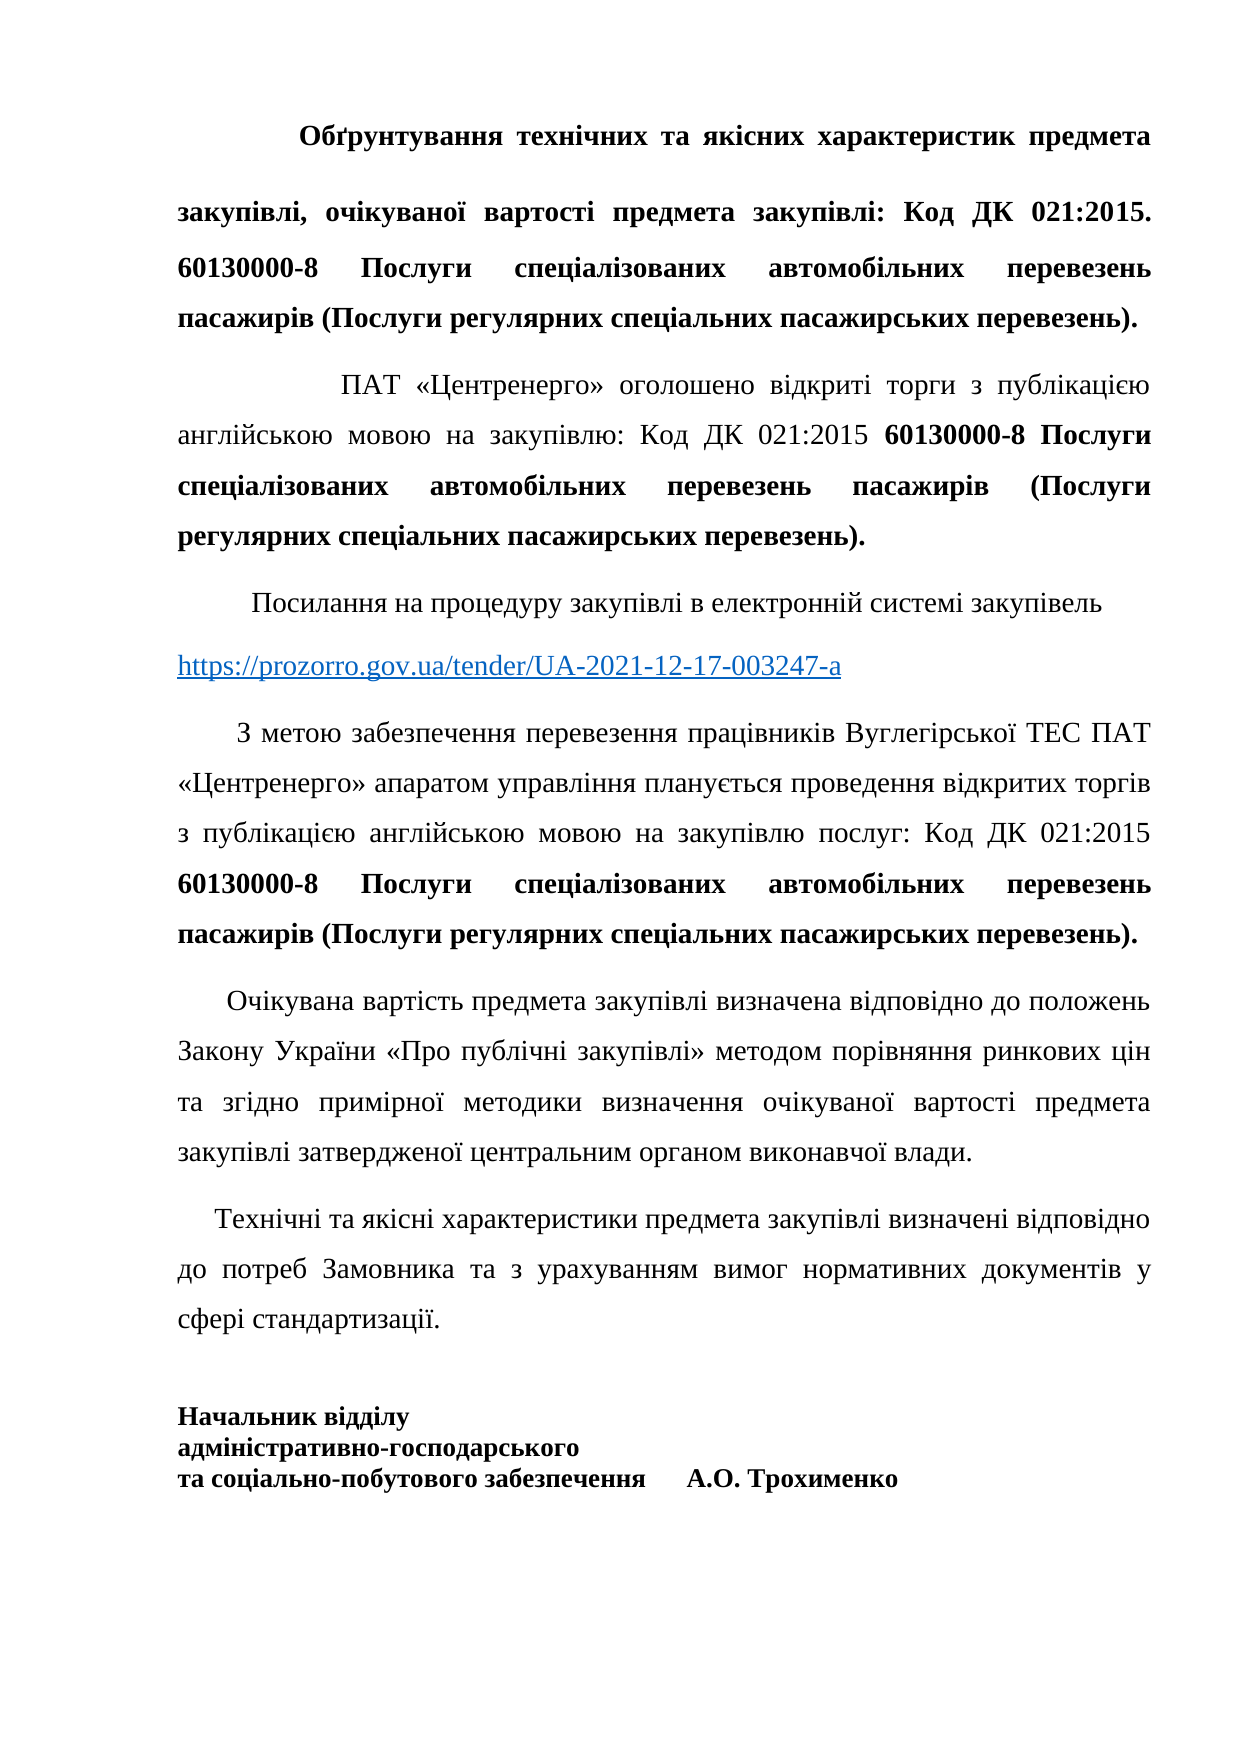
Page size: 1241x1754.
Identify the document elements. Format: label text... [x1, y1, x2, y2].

text Начальник відділу [177, 1400, 1152, 1431]
text ПАТ «Центренерго» оголошено відкриті торги з публікацією англійською мовою на закупівлю: Код ДК 021:2015 60130000-8 Послуги спеціалізованих автомобільних перевезень пасажирів (Послуги регулярних спеціальних пасажирських перевезень). [177, 367, 1152, 552]
text адміністративно-господарського [177, 1431, 1152, 1462]
text Посилання на процедуру закупівлі в електронній системі закупівель [177, 585, 1152, 619]
text https://prozorro.gov.ua/tender/UA-2021-12-17-003247-a [177, 648, 1152, 681]
text та соціально-побутового забезпечення А.О. Трохименко [177, 1462, 1152, 1493]
text З метою забезпечення перевезення працівників Вуглегірської ТЕС ПАТ «Центренерго» апаратом управління планується проведення відкритих торгів з публікацією англійською мовою на закупівлю послуг: Код ДК 021:2015 60130000-8 Послуги спеціалізованих автомобільних перевезень пасажирів (Послуги регулярних спеціальних пасажирських перевезень). [177, 715, 1152, 950]
text Очікувана вартість предмета закупівлі визначена відповідно до положень Закону України «Про публічні закупівлі» методом порівняння ринкових цін та згідно примірної методики визначення очікуваної вартості предмета закупівлі затвердженої центральним органом виконавчої влади. [177, 983, 1152, 1168]
text Технічні та якісні характеристики предмета закупівлі визначені відповідно до потреб Замовника та з урахуванням вимог нормативних документів у сфері стандартизації. [177, 1201, 1152, 1335]
text Обґрунтування технічних та якісних характеристик предмета закупівлі, очікуваної вартості предмета закупівлі: Код ДК 021:2015. 60130000-8 Послуги спеціалізованих автомобільних перевезень пасажирів (Послуги регулярних спеціальних пасажирських перевезень). [177, 118, 1152, 334]
